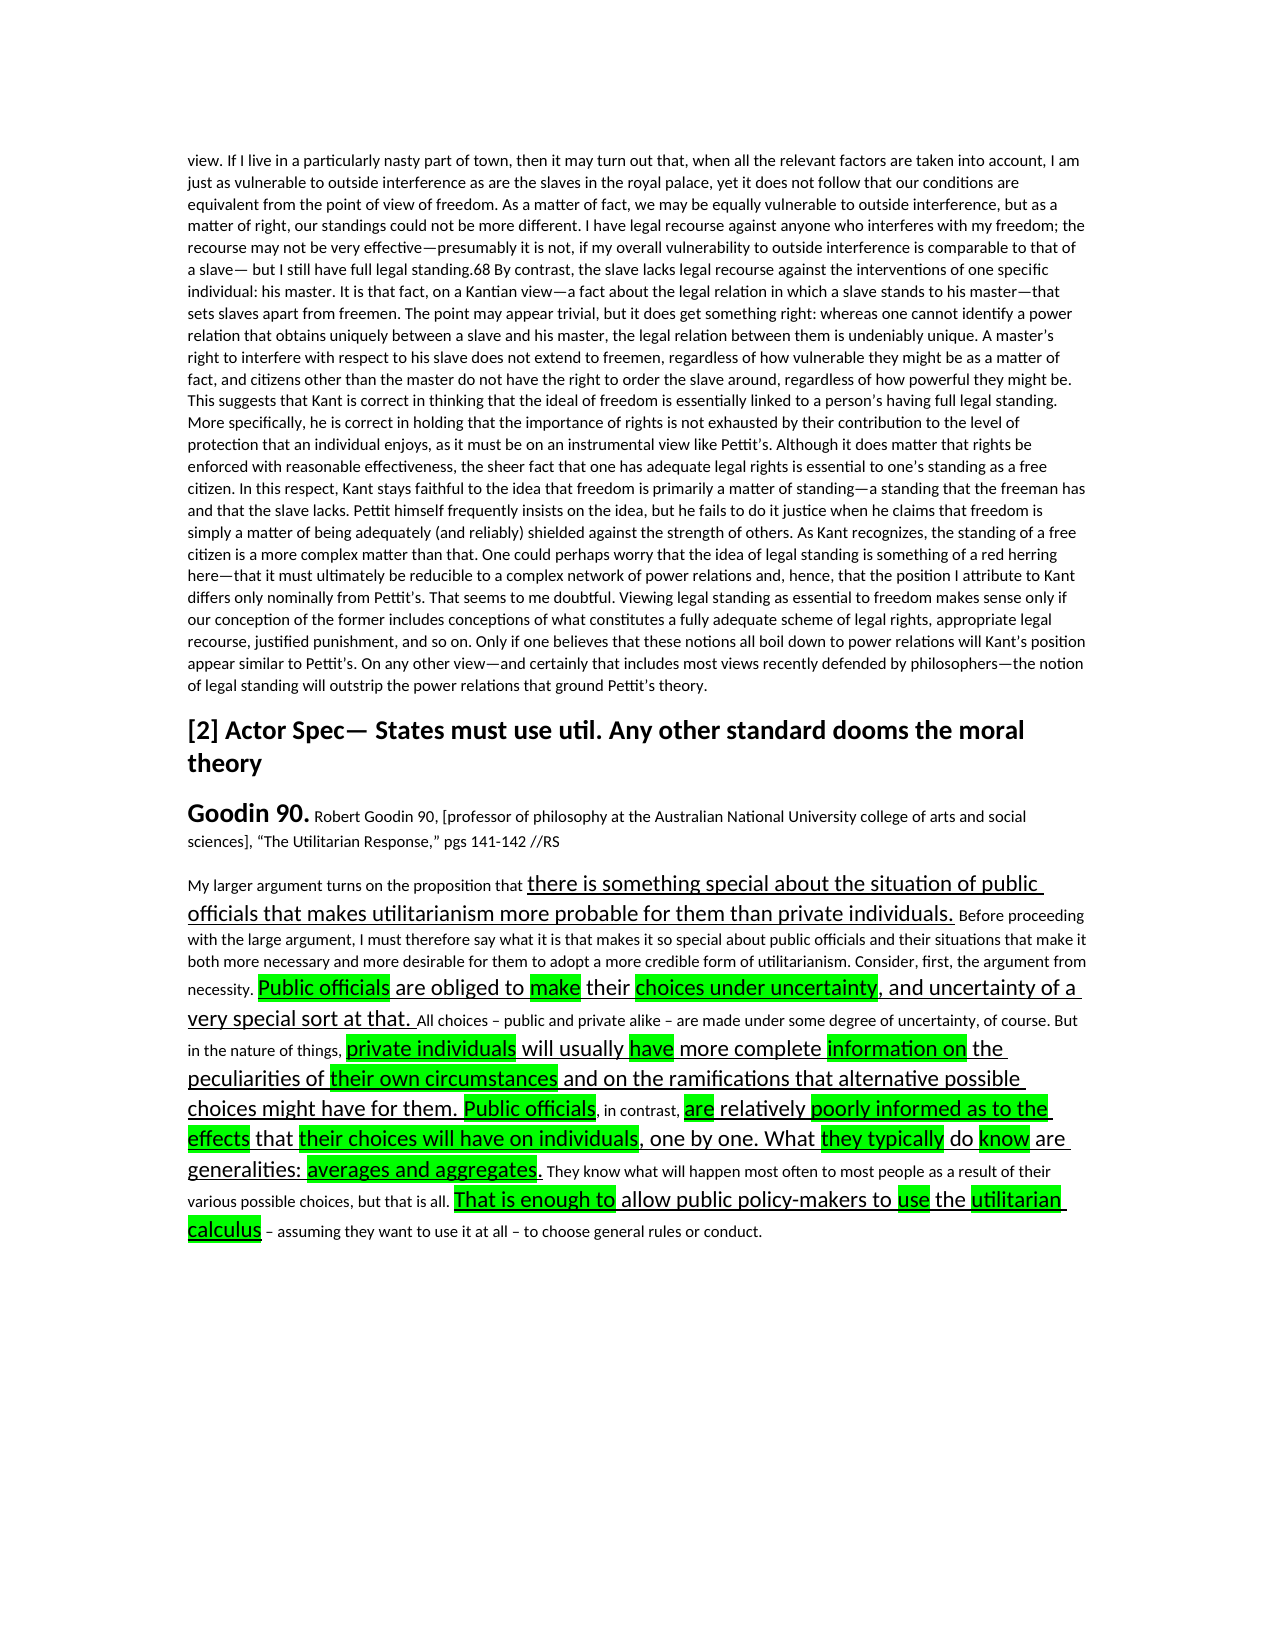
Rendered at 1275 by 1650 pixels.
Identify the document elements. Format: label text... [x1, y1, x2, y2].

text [187, 150, 1087, 695]
text [2] Actor Spec— States must use util. Any other standard dooms the moral theory [187, 713, 1087, 779]
text Goodin 90. Robert Goodin 90, [professor of philosophy at the Australian National University college of arts and social sciences], “The Utilitarian Response,” pgs 141-142 //RS [187, 796, 1087, 851]
text My larger argument turns on the proposition that there is something special about the situation of public officials that makes utilitarianism more probable for them than private individuals. Before proceeding with the large argument, I must therefore say what it is that makes it so special about public officials and their situations that make it both more necessary and more desirable for them to adopt a more credible form of utilitarianism. Consider, first, the argument from necessity. Public officials are obliged to make their choices under uncertainty, and uncertainty of a very special sort at that. All choices – public and private alike – are made under some degree of uncertainty, of course. But in the nature of things, private individuals will usually have more complete information on the peculiarities of their own circumstances and on the ramifications that alternative possible choices might have for them. Public officials, in contrast, are relatively poorly informed as to the effects that their choices will have on individuals, one by one. What they typically do know are generalities: averages and aggregates. They know what will happen most often to most people as a result of their various possible choices, but that is all. That is enough to allow public policy-makers to use the utilitarian calculus – assuming they want to use it at all – to choose general rules or conduct. [187, 869, 1087, 1243]
